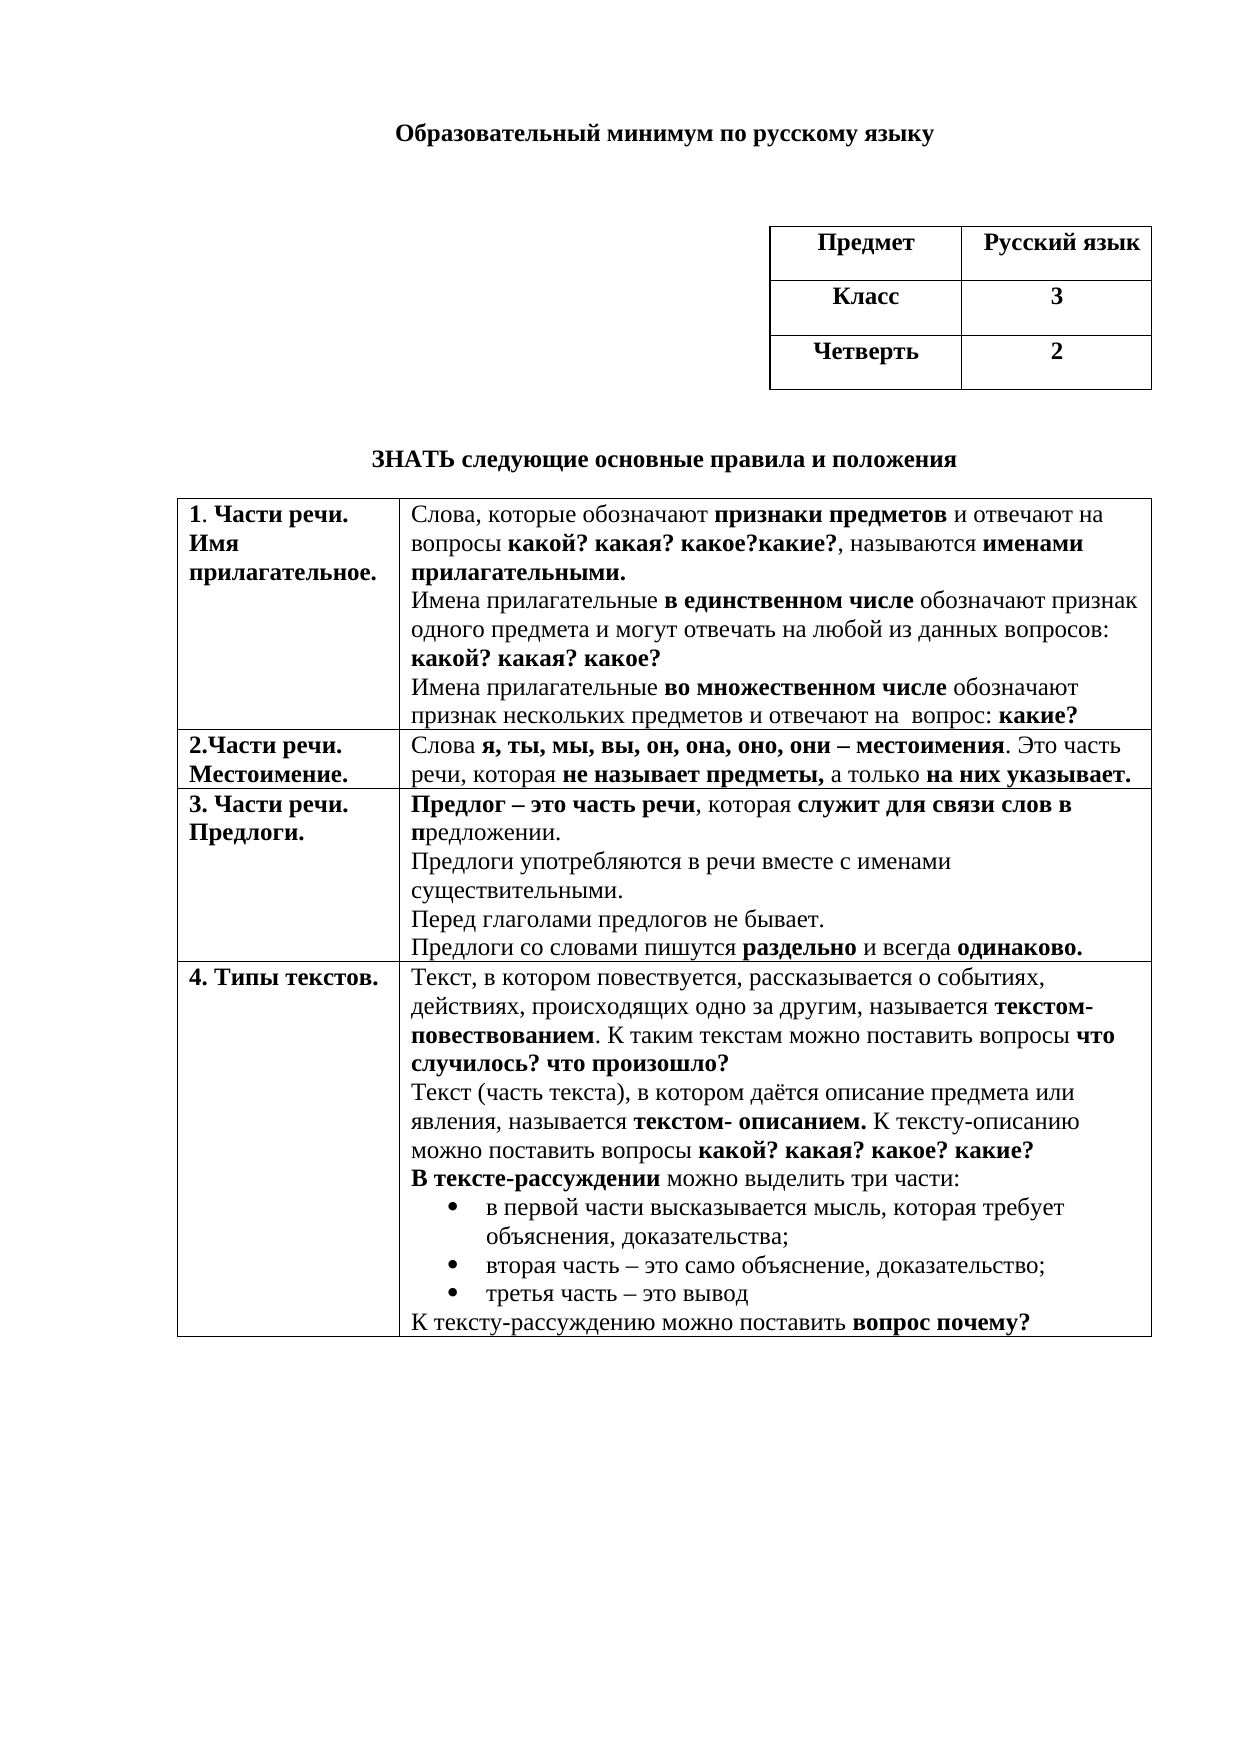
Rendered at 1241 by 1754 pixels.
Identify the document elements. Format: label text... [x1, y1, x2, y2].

table_header Предмет [771, 227, 961, 280]
text Образовательный минимум по русскому языку [177, 118, 1152, 147]
table_cell 3 [962, 281, 1151, 335]
table_cell Предлог – это часть речи, которая служит для связи слов в предложении. Предлоги употребляются в речи вместе с именами существительными. Перед глаголами предлогов не бывает. Предлоги со словами пишутся раздельно и всегда одинаково. [400, 789, 1151, 961]
text ЗНАТЬ следующие основные правила и положения [177, 444, 1152, 473]
table_cell Класс [771, 281, 961, 335]
table_header Слова, которые обозначают признаки предметов и отвечают на вопросы какой? какая? какое?какие?, называются именами прилагательными. Имена прилагательные в единственном числе обозначают признак одного предмета и могут отвечать на любой из данных вопросов: какой? какая? какое? Имена прилагательные во множественном числе обозначают признак нескольких предметов и отвечают на вопрос: какие? [400, 499, 1151, 729]
table_cell 4. Типы текстов. [178, 962, 399, 1336]
table_header 1. Части речи. Имя прилагательное. [178, 499, 399, 729]
table_cell Четверть [771, 336, 961, 389]
table_header Русский язык [962, 227, 1151, 280]
table_cell Слова я, ты, мы, вы, он, она, оно, они – местоимения. Это часть речи, которая не называет предметы, а только на них указывает. [400, 730, 1151, 788]
table_cell Текст, в котором повествуется, рассказывается о событиях, действиях, происходящих одно за другим, называется текстом-повествованием. К таким текстам можно поставить вопросы что случилось? что произошло? Текст (часть текста), в котором даётся описание предмета или явления, называется текстом- описанием. К тексту-описанию можно поставить вопросы какой? какая? какое? какие? В тексте-рассуждении можно выделить три части: в первой части высказывается мысль, которая требует объяснения, доказательства; вторая часть – это само объяснение, доказательство; третья часть – это вывод К тексту-рассуждению можно поставить вопрос почему? [400, 962, 1151, 1336]
table_cell 3. Части речи. Предлоги. [178, 789, 399, 961]
table_cell 2 [962, 336, 1151, 389]
table_cell 2.Части речи. Местоимение. [178, 730, 399, 788]
